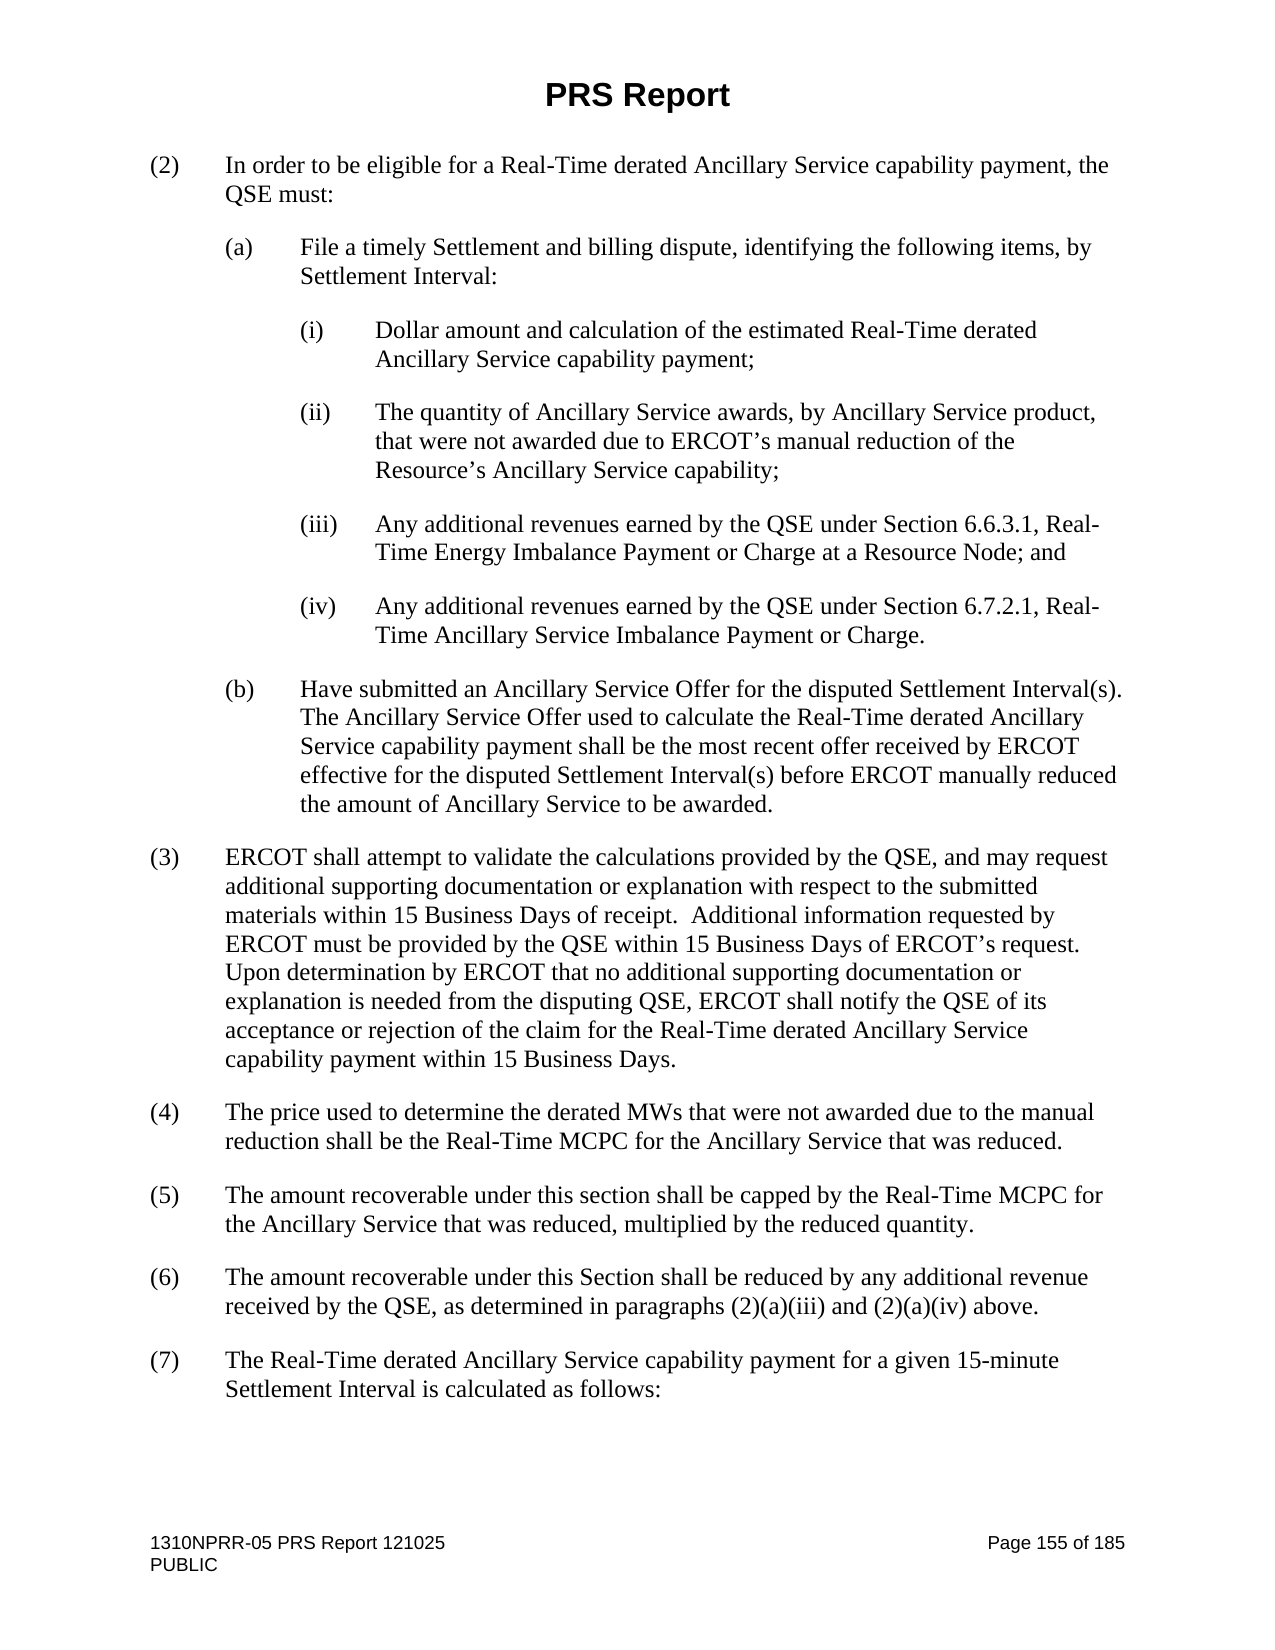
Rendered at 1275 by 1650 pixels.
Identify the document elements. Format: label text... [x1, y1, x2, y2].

text (2) In order to be eligible for a Real-Time derated Ancillary Service capability payment, the QSE must: [150, 150, 1125, 207]
text (3) ERCOT shall attempt to validate the calculations provided by the QSE, and may request additional supporting documentation or explanation with respect to the submitted materials within 15 Business Days of receipt. Additional information requested by ERCOT must be provided by the QSE within 15 Business Days of ERCOT’s request. Upon determination by ERCOT that no additional supporting documentation or explanation is needed from the disputing QSE, ERCOT shall notify the QSE of its acceptance or rejection of the claim for the Real-Time derated Ancillary Service capability payment within 15 Business Days. [150, 842, 1125, 1072]
text (5) The amount recoverable under this section shall be capped by the Real-Time MCPC for the Ancillary Service that was reduced, multiplied by the reduced quantity. [150, 1180, 1125, 1237]
text (b) Have submitted an Ancillary Service Offer for the disputed Settlement Interval(s). The Ancillary Service Offer used to calculate the Real-Time derated Ancillary Service capability payment shall be the most recent offer received by ERCOT effective for the disputed Settlement Interval(s) before ERCOT manually reduced the amount of Ancillary Service to be awarded. [225, 674, 1125, 817]
text (ii) The quantity of Ancillary Service awards, by Ancillary Service product, that were not awarded due to ERCOT’s manual reduction of the Resource’s Ancillary Service capability; [300, 397, 1125, 484]
text (4) The price used to determine the derated MWs that were not awarded due to the manual reduction shall be the Real-Time MCPC for the Ancillary Service that was reduced. [150, 1097, 1125, 1155]
text (6) The amount recoverable under this Section shall be reduced by any additional revenue received by the QSE, as determined in paragraphs (2)(a)(iii) and (2)(a)(iv) above. [150, 1262, 1125, 1320]
text (iii) Any additional revenues earned by the QSE under Section 6.6.3.1, Real-Time Energy Imbalance Payment or Charge at a Resource Node; and [300, 509, 1125, 566]
text (iv) Any additional revenues earned by the QSE under Section 6.7.2.1, Real-Time Ancillary Service Imbalance Payment or Charge. [300, 591, 1125, 649]
text (i) Dollar amount and calculation of the estimated Real-Time derated Ancillary Service capability payment; [300, 315, 1125, 372]
text (7) The Real-Time derated Ancillary Service capability payment for a given 15-minute Settlement Interval is calculated as follows: [150, 1345, 1125, 1402]
text (a) File a timely Settlement and billing dispute, identifying the following items, by Settlement Interval: [225, 232, 1125, 290]
